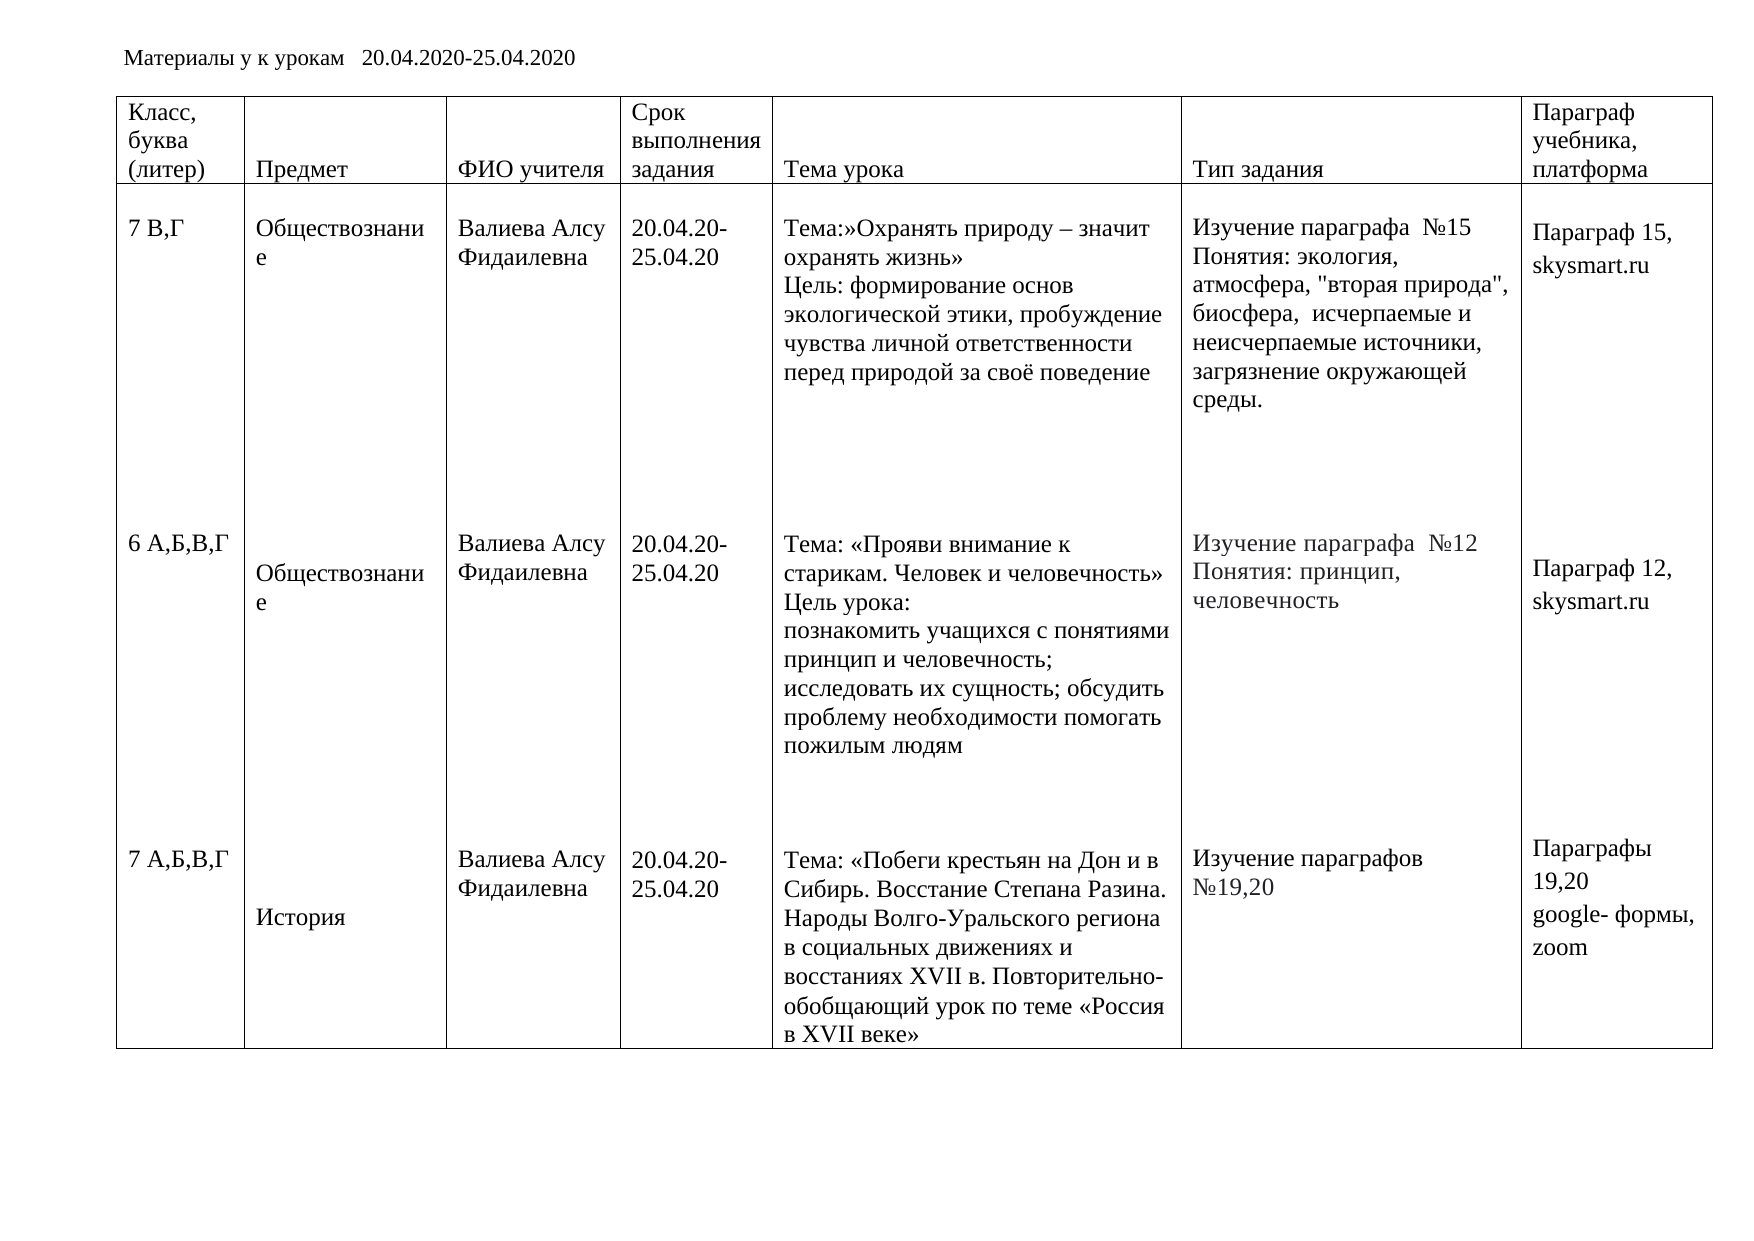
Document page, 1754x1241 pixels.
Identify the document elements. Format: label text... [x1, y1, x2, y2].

table_header Класс, буква (литер) [117, 97, 244, 183]
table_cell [621, 184, 772, 1048]
table_header Параграф учебника, платформа [1522, 97, 1712, 183]
table_header ФИО учителя [447, 97, 620, 183]
table_header Предмет [245, 97, 446, 183]
table_header Тип задания [1182, 97, 1521, 183]
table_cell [245, 184, 446, 1048]
table_header Тема урока [773, 97, 1181, 183]
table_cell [117, 184, 244, 1048]
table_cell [1182, 184, 1521, 1048]
text Материалы у к урокам 20.04.2020-25.04.2020 [118, 44, 1636, 71]
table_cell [773, 184, 1181, 1048]
table_header Срок выполнения задания [621, 97, 772, 183]
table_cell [447, 184, 620, 1048]
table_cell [1522, 184, 1712, 1048]
